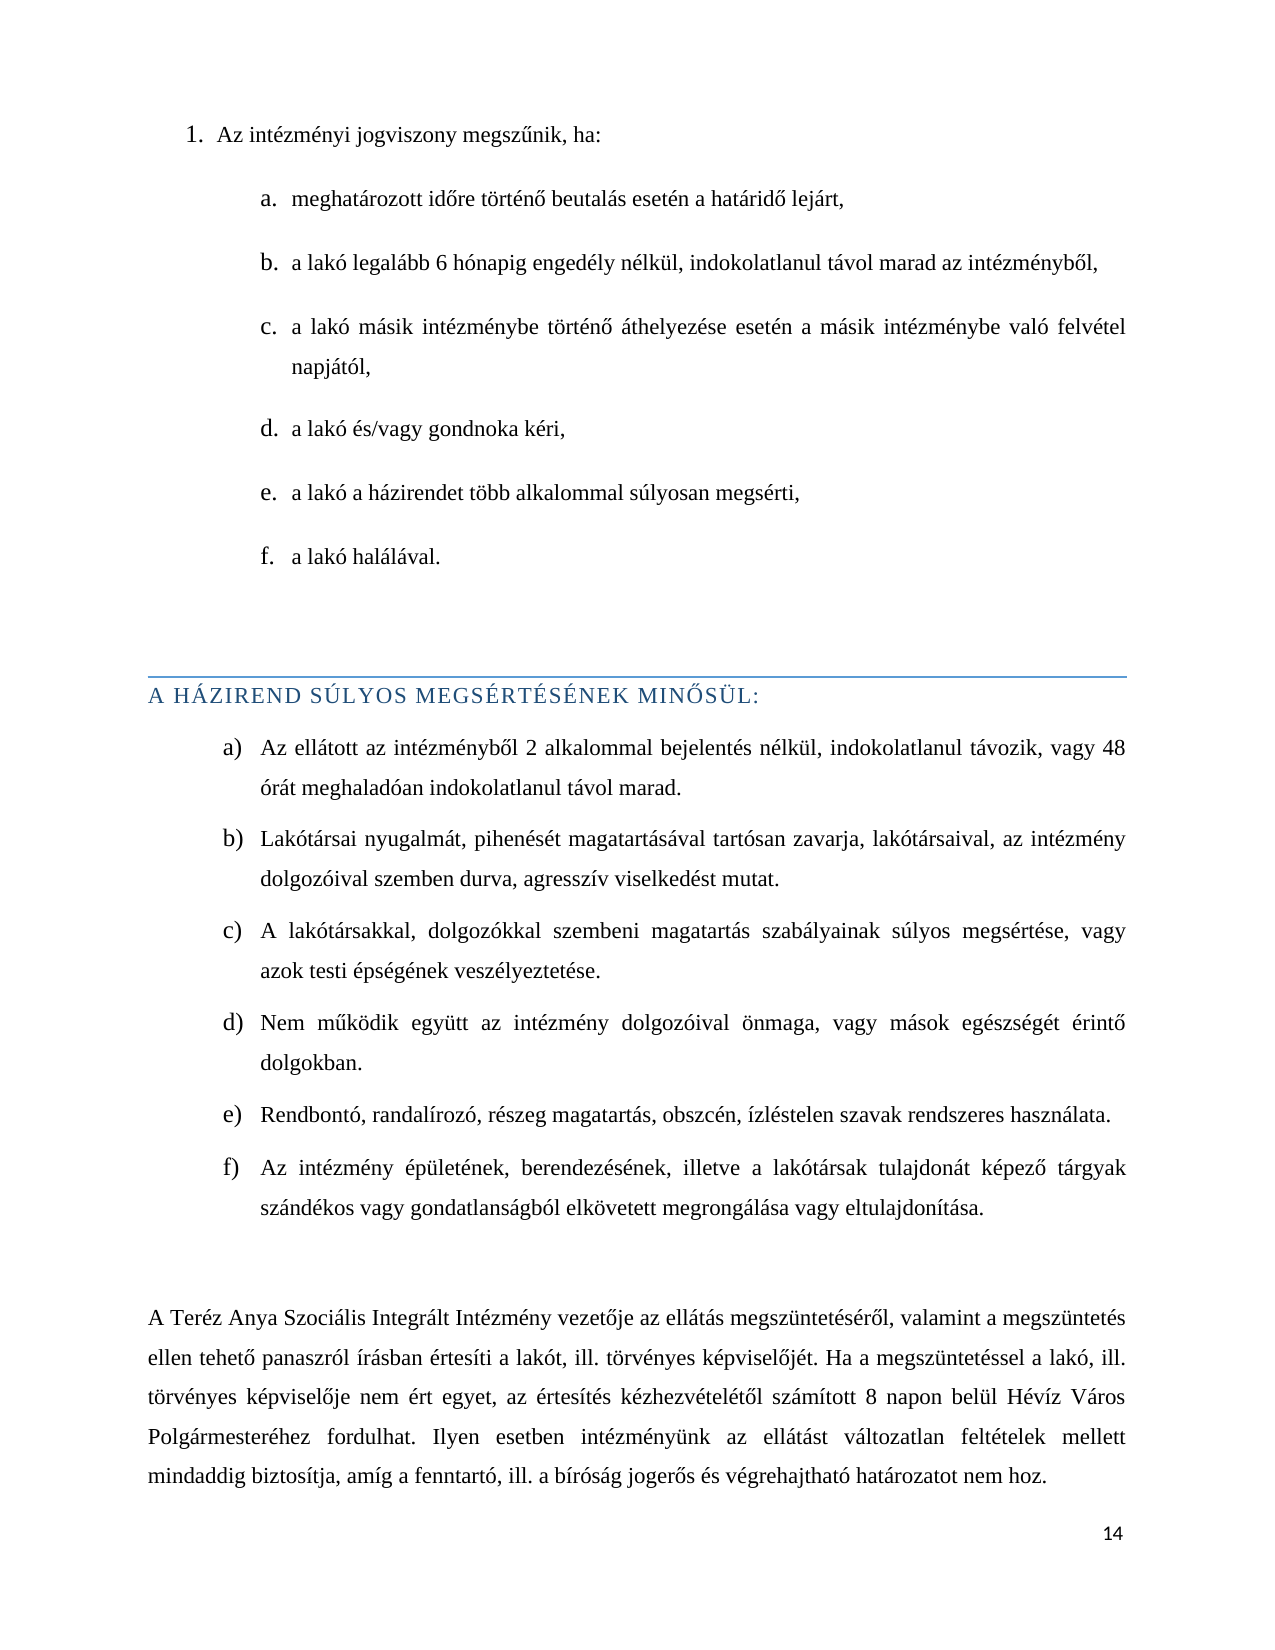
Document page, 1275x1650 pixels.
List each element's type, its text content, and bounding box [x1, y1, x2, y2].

list a lakó halálával. [260, 541, 1127, 570]
list a lakó a házirendet több alkalommal súlyosan megsérti, [260, 477, 1127, 506]
text A Teréz Anya Szociális Integrált Intézmény vezetője az ellátás megszüntetéséről, valamint a megszüntetés ellen tehető panaszról írásban értesíti a lakót, ill. törvényes képviselőjét. Ha a megszüntetéssel a lakó, ill. törvényes képviselője nem ért egyet, az értesítés kézhezvételétől számított 8 napon belül Hévíz Város Polgármesteréhez fordulhat. Ilyen esetben intézményünk az ellátást változatlan feltételek mellett mindaddig biztosítja, amíg a fenntartó, ill. a bíróság jogerős és végrehajtható határozatot nem hoz. [148, 1304, 1127, 1489]
list meghatározott időre történő beutalás esetén a határidő lejárt, [260, 183, 1127, 212]
list Az ellátott az intézményből 2 alkalommal bejelentés nélkül, indokolatlanul távozik, vagy 48 órát meghaladóan indokolatlanul távol marad. [223, 732, 1127, 800]
subtitle A házirend súlyos megsértésének minősül: [148, 678, 1127, 708]
list a lakó és/vagy gondnoka kéri, [260, 413, 1127, 442]
list Rendbontó, randalírozó, részeg magatartás, obszcén, ízléstelen szavak rendszeres használata. [223, 1099, 1127, 1127]
list Az intézményi jogviszony megszűnik, ha: [185, 119, 1127, 148]
list a lakó legalább 6 hónapig engedély nélkül, indokolatlanul távol marad az intézményből, [260, 247, 1127, 276]
list Az intézmény épületének, berendezésének, illetve a lakótársak tulajdonát képező tárgyak szándékos vagy gondatlanságból elkövetett megrongálása vagy eltulajdonítása. [223, 1152, 1127, 1221]
list Lakótársai nyugalmát, pihenését magatartásával tartósan zavarja, lakótársaival, az intézmény dolgozóival szemben durva, agresszív viselkedést mutat. [223, 823, 1127, 892]
list a lakó másik intézménybe történő áthelyezése esetén a másik intézménybe való felvétel napjától, [260, 311, 1127, 379]
list Nem működik együtt az intézmény dolgozóival önmaga, vagy mások egészségét érintő dolgokban. [223, 1007, 1127, 1075]
list A lakótársakkal, dolgozókkal szembeni magatartás szabályainak súlyos megsértése, vagy azok testi épségének veszélyeztetése. [223, 915, 1127, 983]
